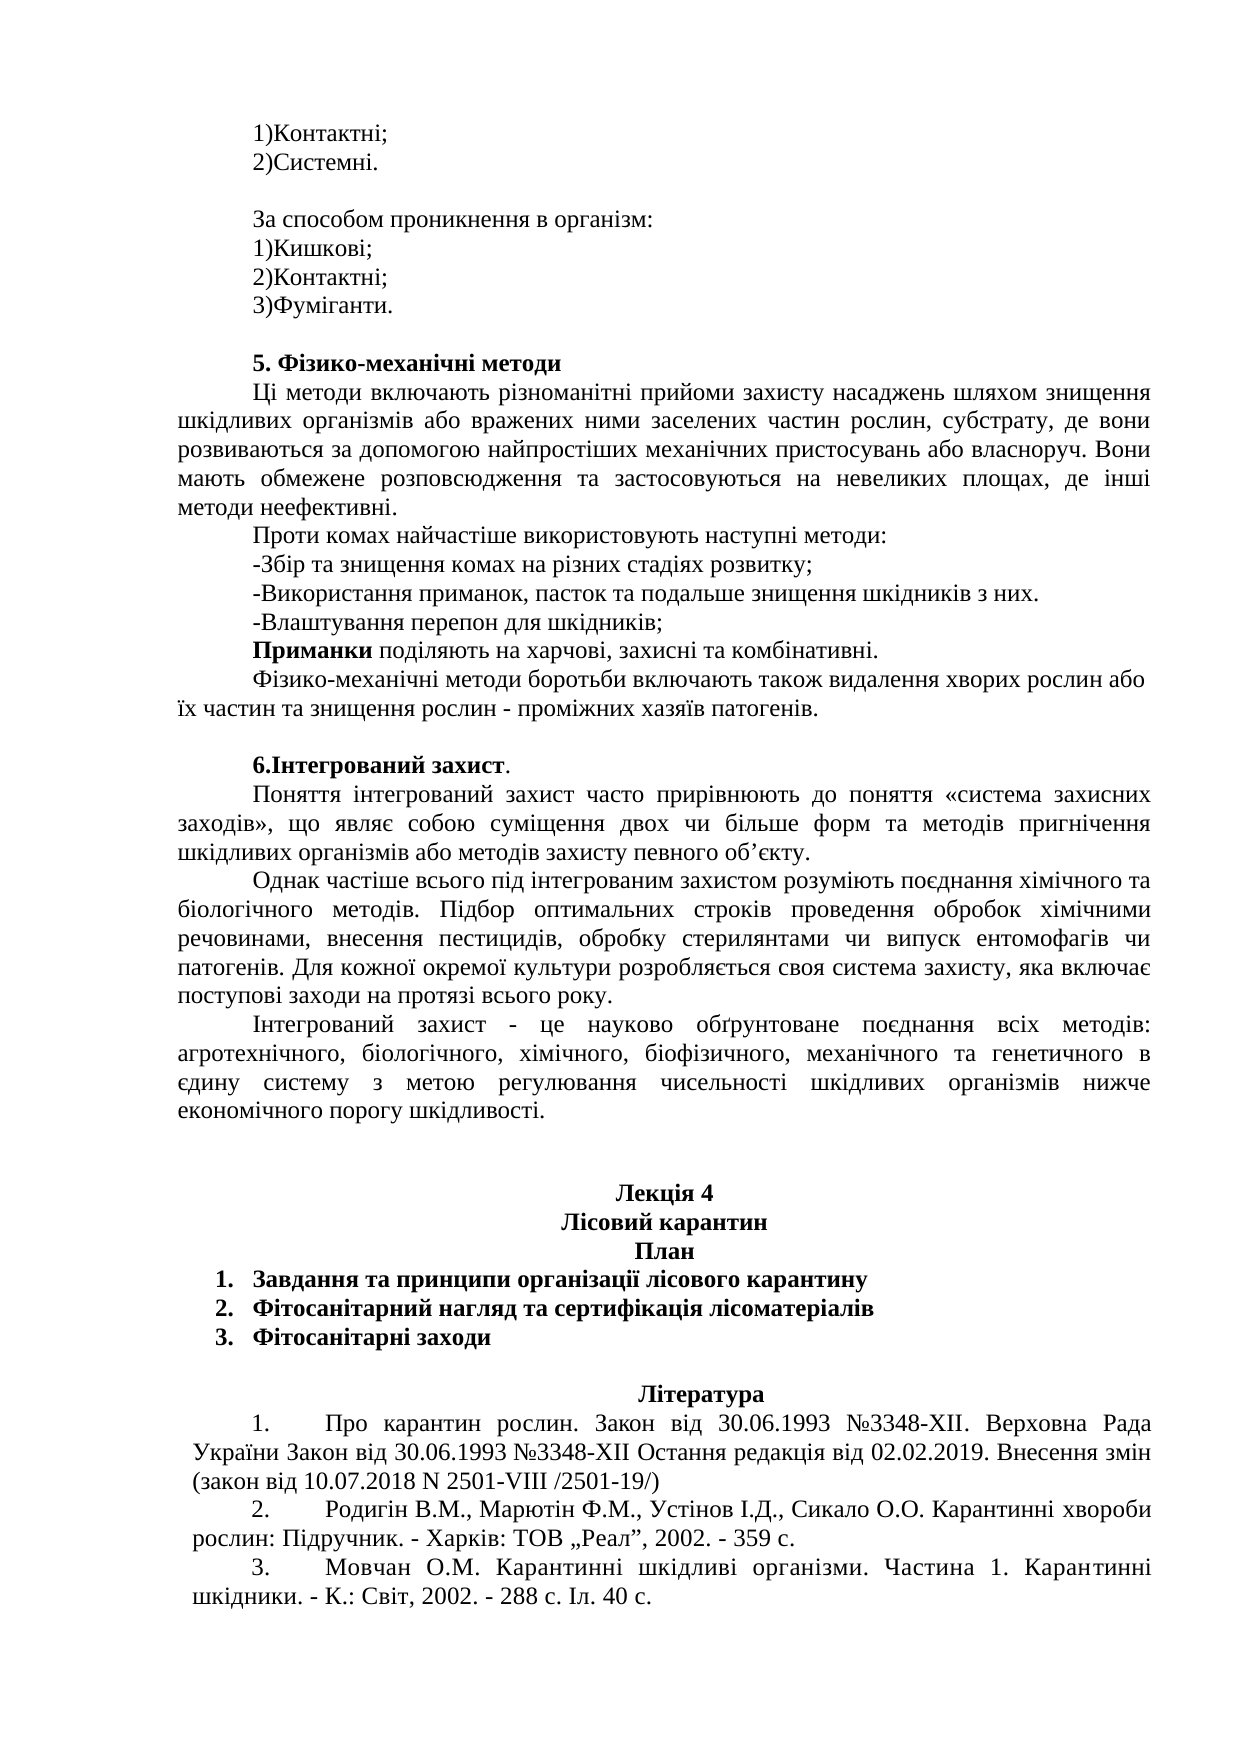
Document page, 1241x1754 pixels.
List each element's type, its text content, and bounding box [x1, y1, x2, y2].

list Про карантин рослин. Закон від 30.06.1993 №3348-XII. Верховна Рада України Закон від 30.06.1993 №3348-XII Остання редакція від 02.02.2019. Внесення змін (закон від 10.07.2018 N 2501-VIII /2501-19/) [192, 1408, 1152, 1494]
text За способом проникнення в організм: [177, 204, 1152, 233]
list Фітосанітарний нагляд та сертифікація лісоматеріалів [215, 1293, 1152, 1322]
text -Використання приманок, пасток та подальше знищення шкідників з них. [177, 578, 1152, 607]
text Однак частіше всього під інтегрованим захистом розуміють поєднання хімічного та біологічного методів. Підбор оптимальних строків проведення обробок хімічними речовинами, внесення пестицидів, обробку стерилянтами чи випуск ентомофагів чи патогенів. Для кожної окремої культури розробляється своя система захисту, яка включає поступові заходи на протязі всього року. [177, 866, 1152, 1009]
text 2)Контактні; [177, 262, 1152, 291]
text Лекція 4 [177, 1178, 1152, 1207]
text 3)Фуміганти. [177, 291, 1152, 319]
list Фітосанітарні заходи [215, 1322, 1152, 1351]
text Ці методи включають різноманітні прийоми захисту насаджень шляхом знищення шкідливих організмів або вражених ними заселених частин рослин, субстрату, де вони розвиваються за допомогою найпростіших механічних пристосувань або власноруч. Вони мають обмежене розповсюдження та застосовуються на невеликих площах, де інші методи неефективні. [177, 377, 1152, 521]
text -Влаштування перепон для шкідників; [177, 607, 1152, 636]
text 6.Інтегрований захист. [177, 751, 1152, 779]
text Проти комах найчастіше використовують наступні методи: [177, 521, 1152, 549]
text Фізико-механічні методи боротьби включають також видалення хворих рослин або їх частин та знищення рослин - проміжних хазяїв патогенів. [177, 664, 1152, 722]
list Мовчан О.М. Карантинні шкідливі організми. Частина 1. Карантинні шкідники. - К.: Світ, 2002. - 288 с. Іл. 40 с. [192, 1552, 1152, 1609]
text План [177, 1236, 1152, 1264]
text Література [177, 1379, 1152, 1408]
text Поняття інтегрований захист часто прирівнюють до поняття «система захисних заходів», що являє собою суміщення двох чи більше форм та методів пригнічення шкідливих організмів або методів захисту певного об’єкту. [177, 779, 1152, 866]
text 1)Кишкові; [177, 233, 1152, 262]
text 5. Фізико-механічні методи [177, 348, 1152, 377]
text 2)Системні. [177, 147, 1152, 176]
text -Збір та знищення комах на різних стадіях розвитку; [177, 549, 1152, 578]
text Приманки поділяють на харчові, захисні та комбінативні. [177, 636, 1152, 664]
list Родигін В.М., Марютін Ф.М., Устінов І.Д., Сикало О.О. Карантинні хвороби рослин: Підручник. - Харків: ТОВ „Реал”, 2002. - 359 с. [192, 1494, 1152, 1552]
text 1)Контактні; [177, 118, 1152, 147]
text Лісовий карантин [177, 1207, 1152, 1236]
text Інтегрований захист - це науково обґрунтоване поєднання всіх методів: агротехнічного, біологічного, хімічного, біофізичного, механічного та генетичного в єдину систему з метою регулювання чисельності шкідливих організмів нижче економічного порогу шкідливості. [177, 1009, 1152, 1124]
list Завдання та принципи організації лісового карантину [215, 1264, 1152, 1293]
